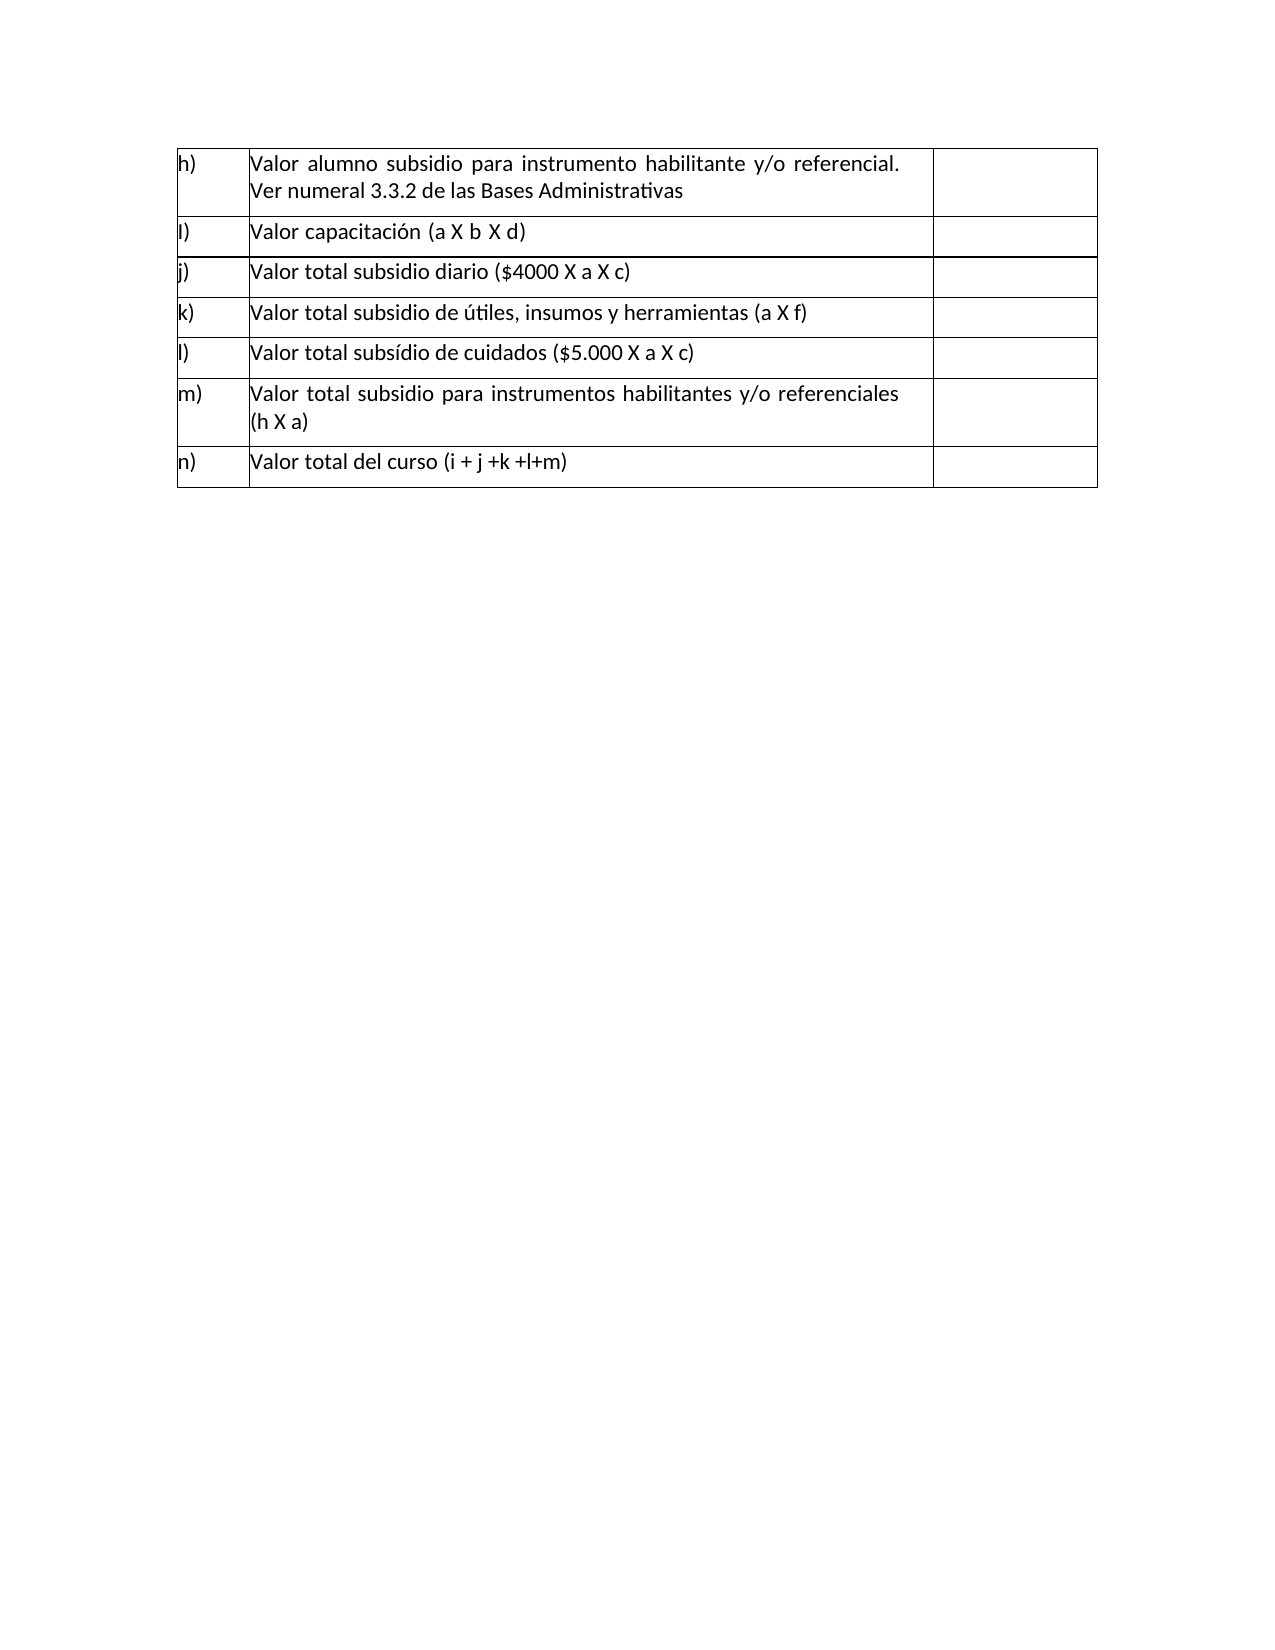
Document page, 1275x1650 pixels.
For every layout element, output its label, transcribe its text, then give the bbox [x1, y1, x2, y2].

table_cell h) [178, 149, 249, 216]
table_cell [934, 258, 1097, 297]
table_cell [934, 338, 1097, 378]
table_cell Valor total subsidio de útiles, insumos y herramientas (a X f) [250, 298, 933, 337]
table_cell [934, 447, 1097, 487]
table_cell l) [178, 338, 249, 378]
table_cell Valor capacitación (a X b X d) [250, 217, 933, 256]
table_cell Valor total subsidio para instrumentos habilitantes y/o referenciales (h X a) [250, 379, 933, 446]
table_cell Valor total subsídio de cuidados ($5.000 X a X c) [250, 338, 933, 378]
table_cell j) [178, 258, 249, 297]
table_cell [934, 149, 1097, 216]
table_cell n) [178, 447, 249, 487]
table_cell Valor total subsidio diario ($4000 X a X c) [250, 258, 933, 297]
table_cell Valor total del curso (i + j +k +l+m) [250, 447, 933, 487]
table_cell I) [178, 217, 249, 256]
table_cell Valor alumno subsidio para instrumento habilitante y/o referencial. Ver numeral 3.3.2 de las Bases Administrativas [250, 149, 933, 216]
table_cell m) [178, 379, 249, 446]
table_cell k) [178, 298, 249, 337]
table_cell [934, 379, 1097, 446]
table_cell [934, 217, 1097, 256]
table_cell [934, 298, 1097, 337]
